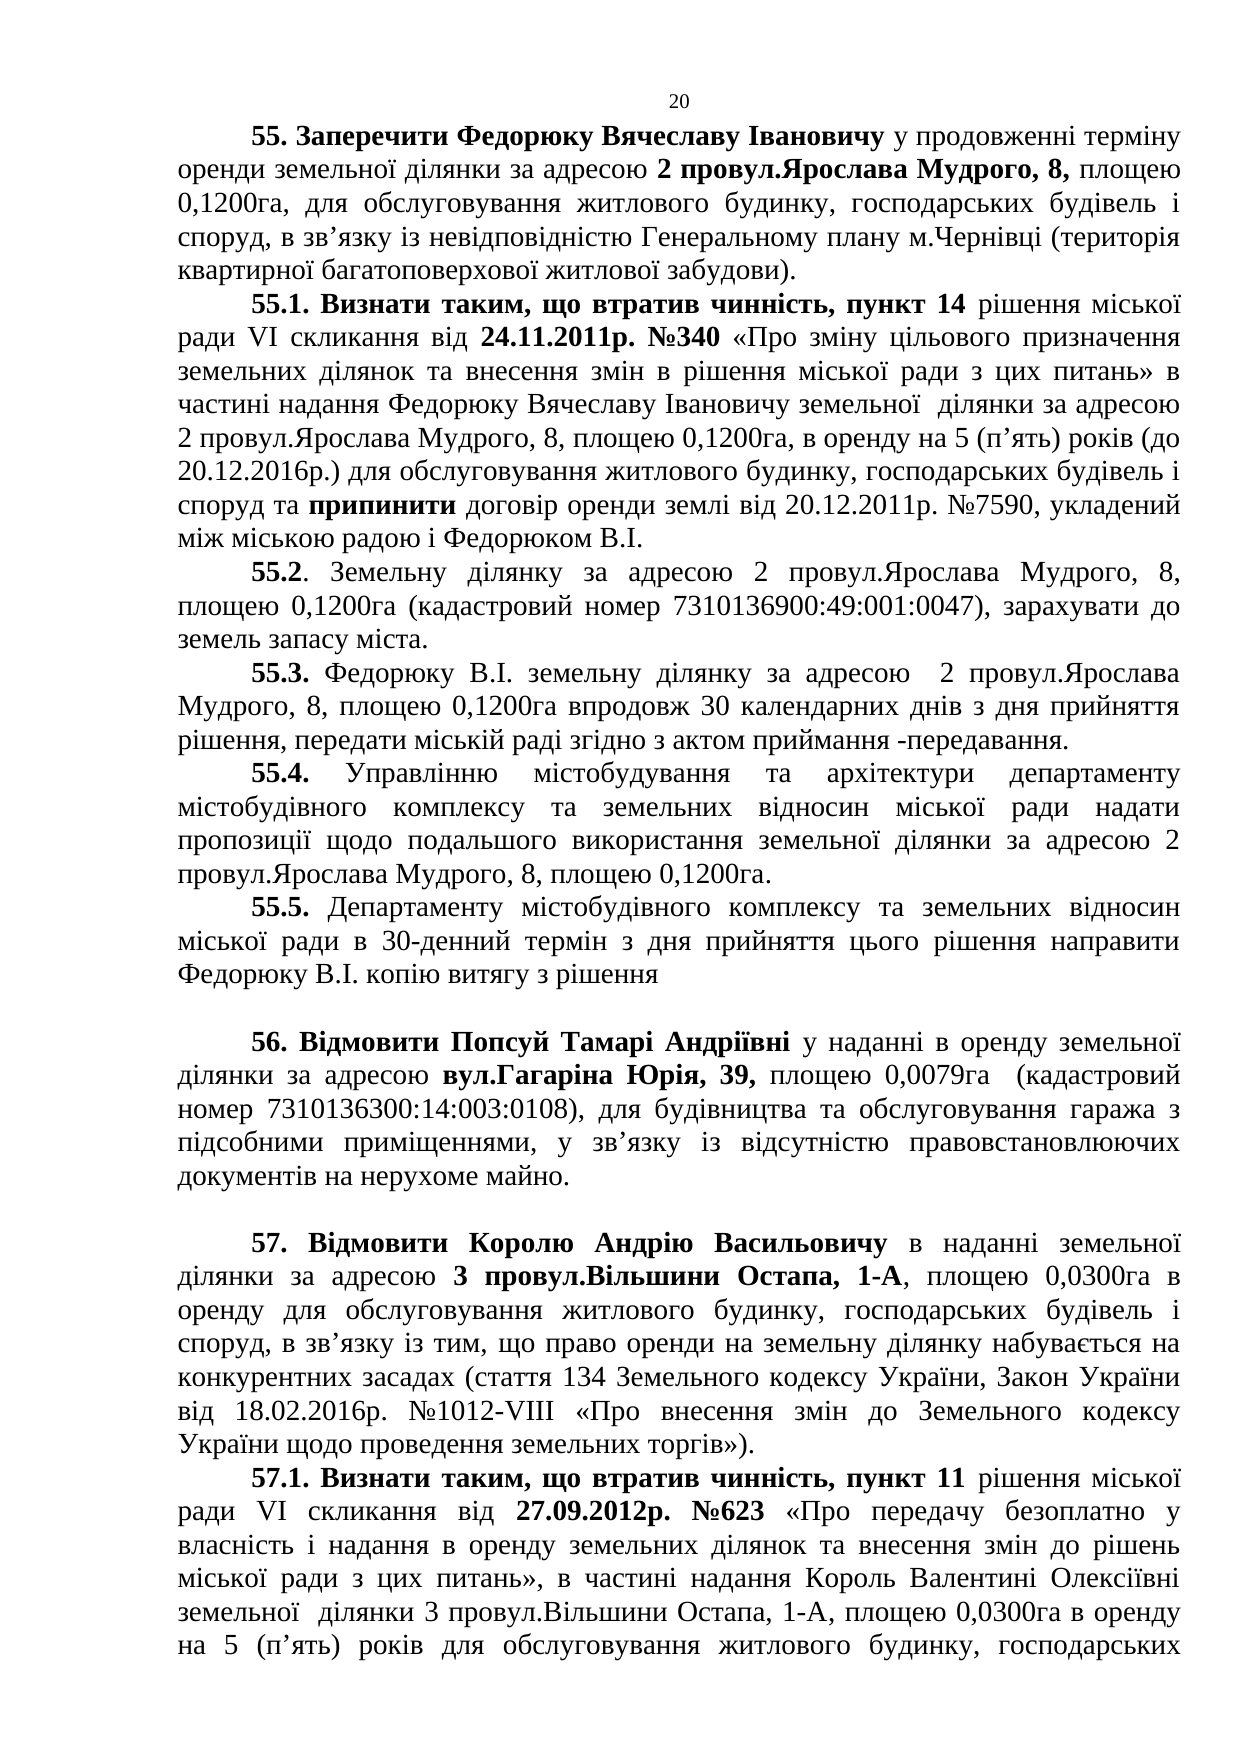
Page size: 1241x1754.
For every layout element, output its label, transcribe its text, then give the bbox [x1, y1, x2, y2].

text 55.1. Визнати таким, що втратив чинність, пункт 14 рішення міської ради VІ скликання від 24.11.2011р. №340 «Про зміну цільового призначення земельних ділянок та внесення змін в рішення міської ради з цих питань» в частині надання Федорюку Вячеславу Івановичу земельної ділянки за адресою 2 провул.Ярослава Мудрого, 8, площею 0,1200га, в оренду на 5 (п’ять) років (до 20.12.2016р.) для обслуговування житлового будинку, господарських будівель і споруд та припинити договір оренди землі від 20.12.2011р. №7590, укладений між міською радою і Федорюком В.І. [177, 286, 1181, 554]
text 55. Заперечити Федорюку Вячеславу Івановичу у продовженні терміну оренди земельної ділянки за адресою 2 провул.Ярослава Мудрого, 8, площею 0,1200га, для обслуговування житлового будинку, господарських будівель і споруд, в зв’язку із невідповідністю Генеральному плану м.Чернівці (територія квартирної багатоповерхової житлової забудови). [177, 118, 1181, 286]
text 55.2. Земельну ділянку за адресою 2 провул.Ярослава Мудрого, 8, площею 0,1200га (кадастровий номер 7310136900:49:001:0047), зарахувати до земель запасу міста. [177, 554, 1181, 655]
text 55.5. Департаменту містобудівного комплексу та земельних відносин міської ради в 30-денний термін з дня прийняття цього рішення направити Федорюку В.І. копію витягу з рішення [177, 889, 1181, 990]
text 55.3. Федорюку В.І. земельну ділянку за адресою 2 провул.Ярослава Мудрого, 8, площею 0,1200га впродовж 30 календарних днів з дня прийняття рішення, передати міській раді згідно з актом приймання -передавання. [177, 655, 1181, 755]
text 55.4. Управлінню містобудування та архітектури департаменту містобудівного комплексу та земельних відносин міської ради надати пропозиції щодо подальшого використання земельної ділянки за адресою 2 провул.Ярослава Мудрого, 8, площею 0,1200га. [177, 755, 1181, 889]
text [177, 1460, 1181, 1661]
text 57. Відмовити Королю Андрію Васильовичу в наданні земельної ділянки за адресою 3 провул.Вільшини Остапа, 1-А, площею 0,0300га в оренду для обслуговування житлового будинку, господарських будівель і споруд, в зв’язку із тим, що право оренди на земельну ділянку набувається на конкурентних засадах (стаття 134 Земельного кодексу України, Закон України від 18.02.2016р. №1012-VIII «Про внесення змін до Земельного кодексу України щодо проведення земельних торгів»). [177, 1225, 1181, 1460]
text 56. Відмовити Попсуй Тамарі Андріївні у наданні в оренду земельної ділянки за адресою вул.Гагаріна Юрія, 39, площею 0,0079га (кадастровий номер 7310136300:14:003:0108), для будівництва та обслуговування гаража з підсобними приміщеннями, у зв’язку із відсутністю правовстановлюючих документів на нерухоме майно. [177, 1024, 1181, 1191]
